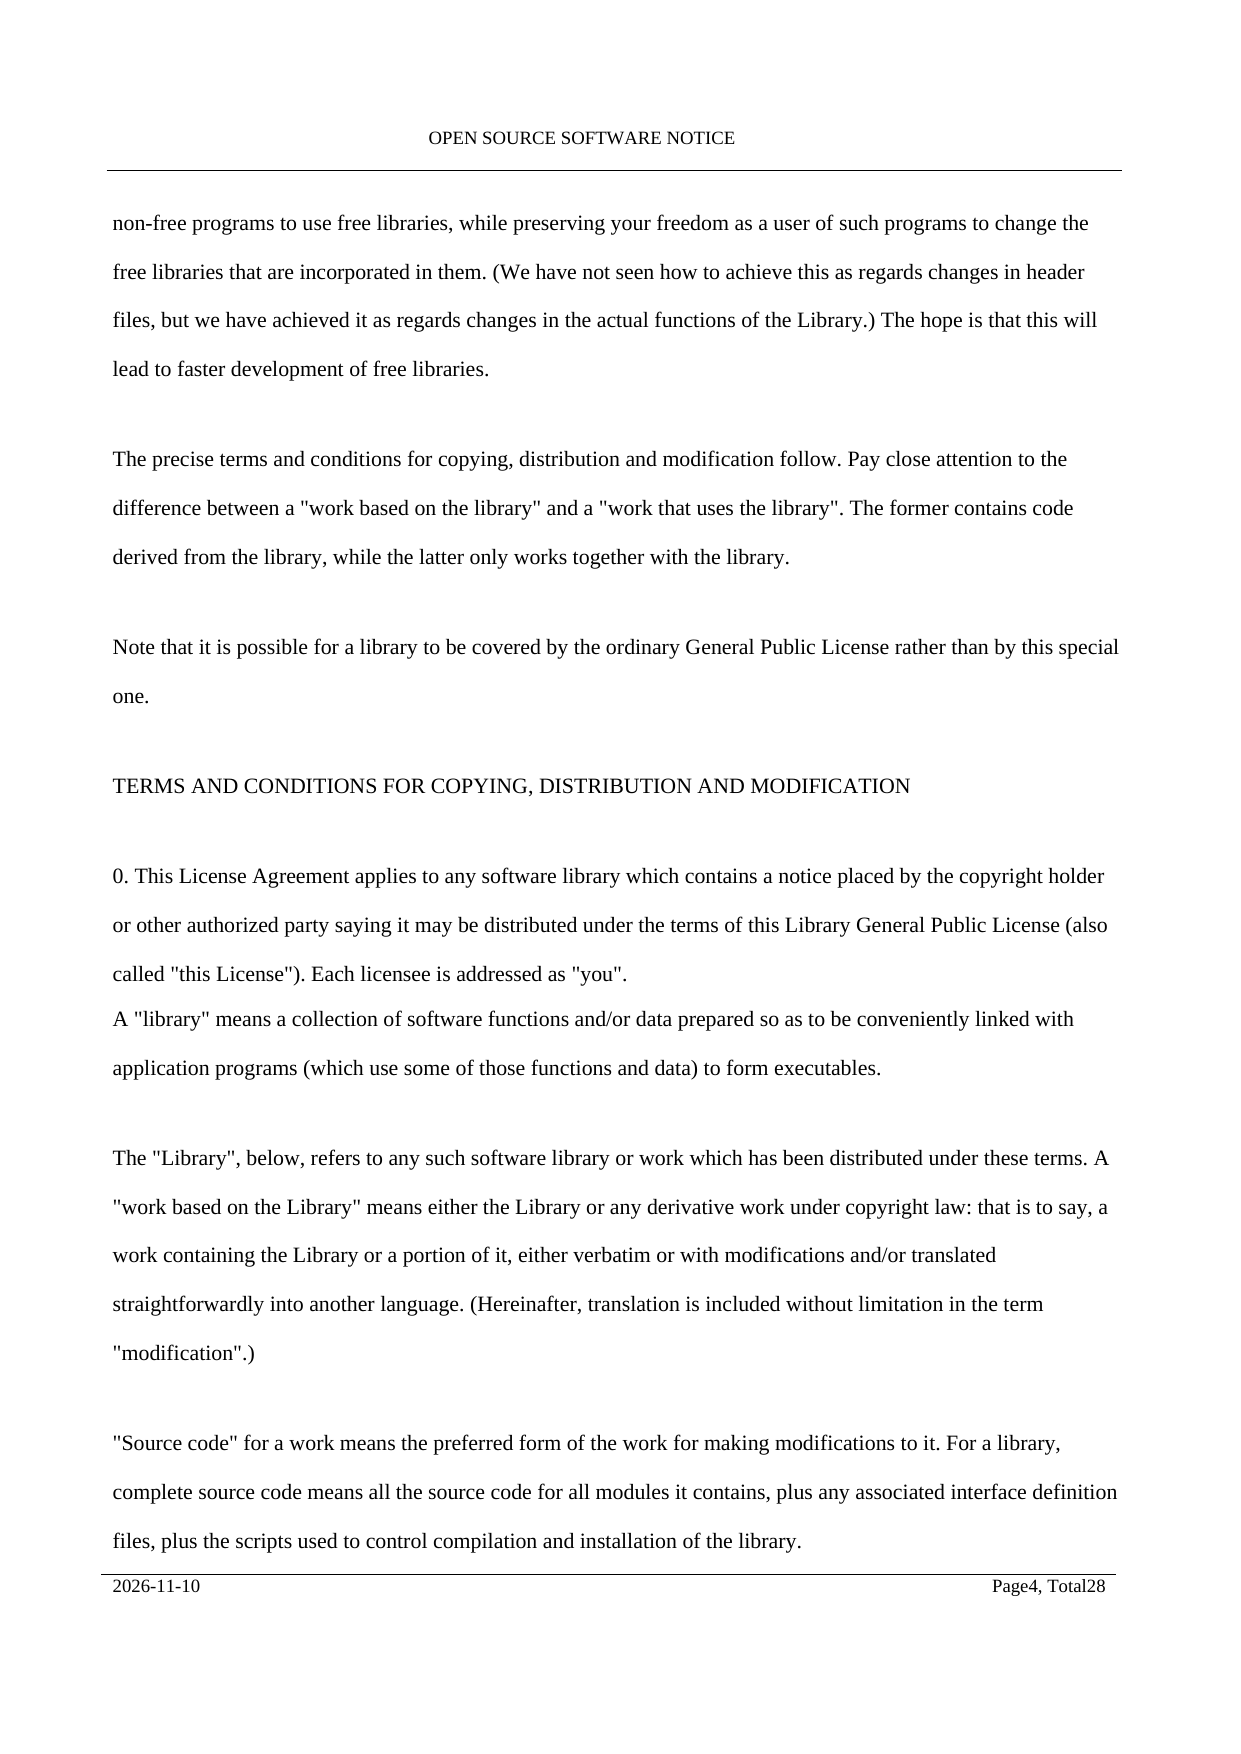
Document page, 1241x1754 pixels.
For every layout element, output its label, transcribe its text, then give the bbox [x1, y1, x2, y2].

text 0. This License Agreement applies to any software library which contains a notice placed by the copyright holder or other authorized party saying it may be distributed under the terms of this Library General Public License (also called "this License"). Each licensee is addressed as "you". [112, 860, 1128, 990]
text Note that it is possible for a library to be covered by the ordinary General Public License rather than by this special one. [112, 631, 1128, 712]
text The "Library", below, refers to any such software library or work which has been distributed under these terms. A "work based on the Library" means either the Library or any derivative work under copyright law: that is to say, a work containing the Library or a portion of it, either verbatim or with modifications and/or translated straightforwardly into another language. (Hereinafter, translation is included without limitation in the term "modification".) [112, 1141, 1128, 1369]
text TERMS AND CONDITIONS FOR COPYING, DISTRIBUTION AND MODIFICATION [112, 769, 1128, 802]
text The precise terms and conditions for copying, distribution and modification follow. Pay close attention to the difference between a "work based on the library" and a "work that uses the library". The former contains code derived from the library, while the latter only works together with the library. [112, 443, 1128, 573]
text A "library" means a collection of software functions and/or data prepared so as to be conveniently linked with application programs (which use some of those functions and data) to form executables. [112, 1002, 1128, 1083]
text "Source code" for a work means the preferred form of the work for making modifications to it. For a library, complete source code means all the source code for all modules it contains, plus any associated interface definition files, plus the scripts used to control compilation and installation of the library. [112, 1426, 1128, 1556]
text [112, 206, 1128, 385]
